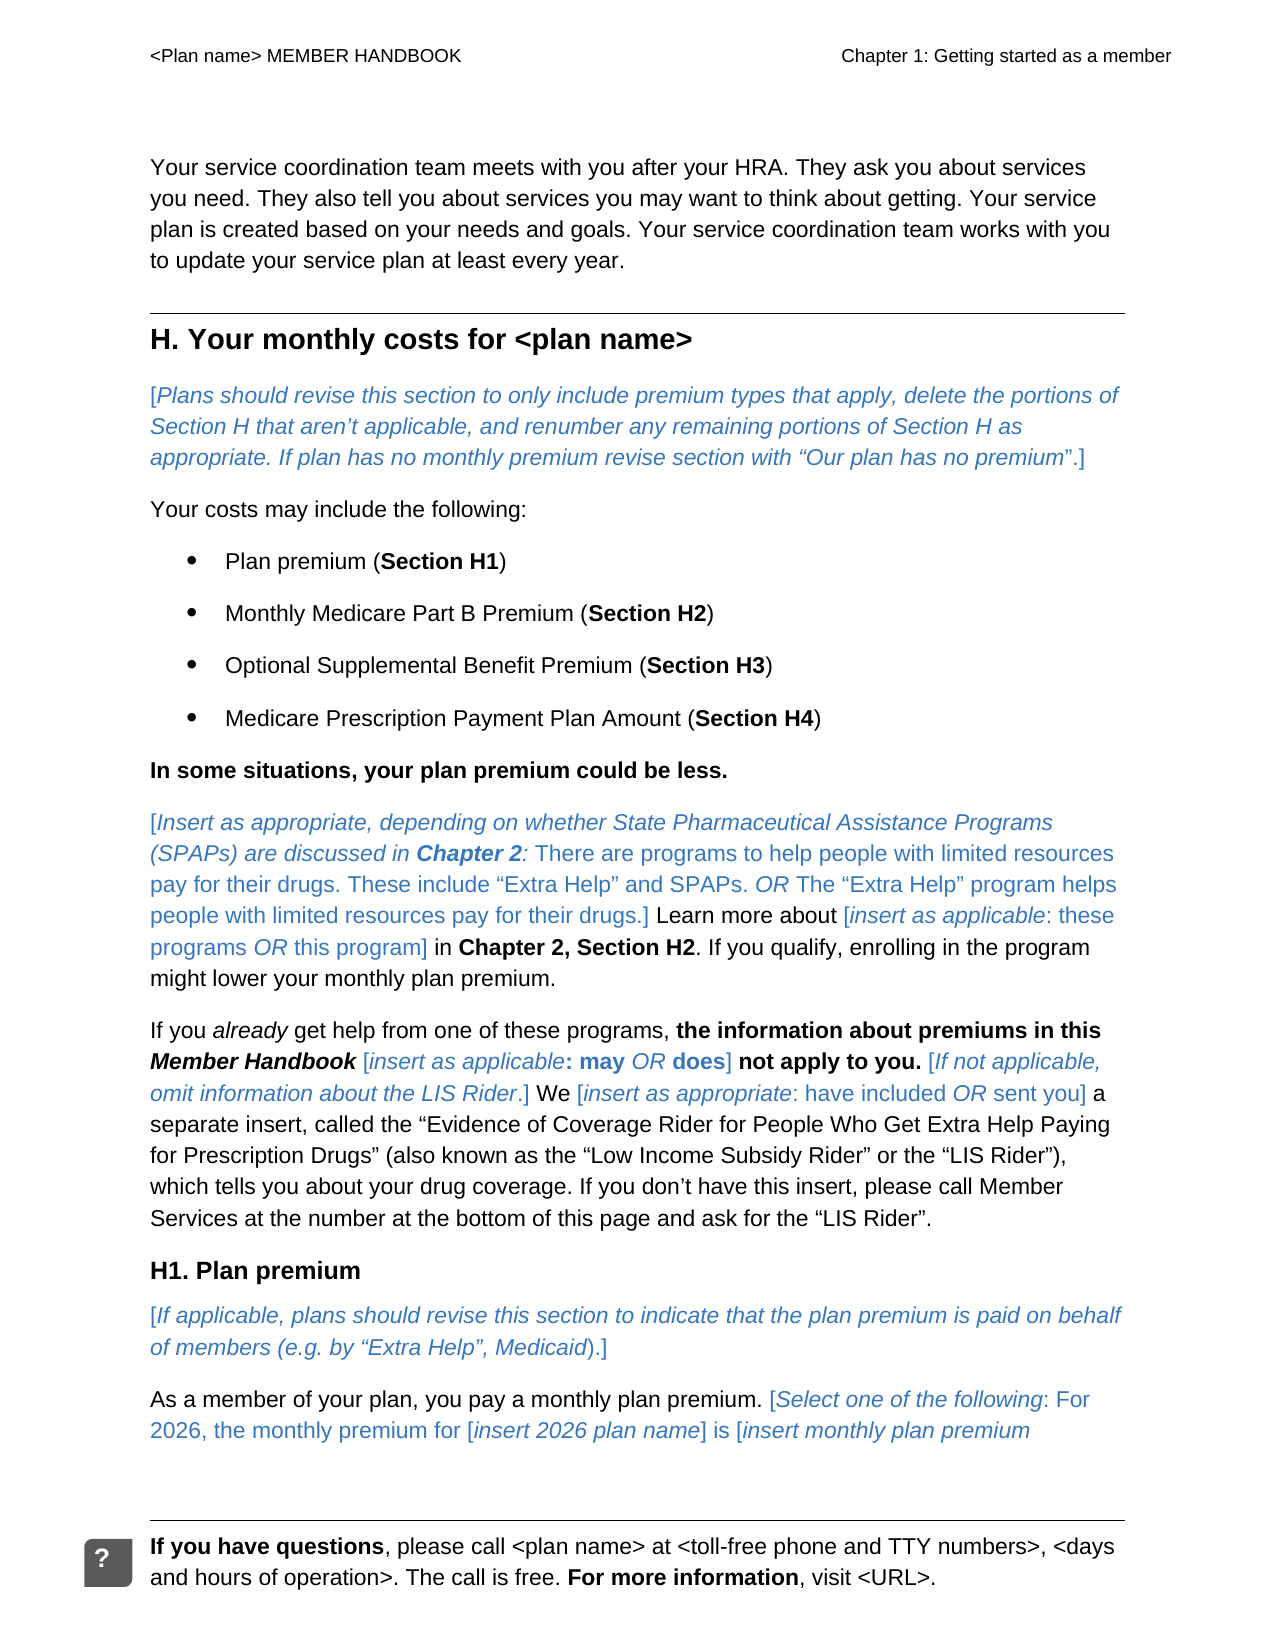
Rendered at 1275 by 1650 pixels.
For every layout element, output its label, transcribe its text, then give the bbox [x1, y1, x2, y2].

text In some situations, your plan premium could be less. [150, 753, 1125, 784]
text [150, 1382, 1125, 1445]
list Optional Supplemental Benefit Premium (Section H3) [187, 649, 1125, 680]
list Monthly Medicare Part B Premium (Section H2) [187, 597, 1125, 628]
text If you already get help from one of these programs, the information about premiums in this Member Handbook [insert as applicable: may OR does] not apply to you. [If not applicable, omit information about the LIS Rider.] We [insert as appropriate: have included OR sent you] a separate insert, called the “Evidence of Coverage Rider for People Who Get Extra Help Paying for Prescription Drugs” (also known as the “Low Income Subsidy Rider” or the “LIS Rider”), which tells you about your drug coverage. If you don’t have this insert, please call Member Services at the number at the bottom of this page and ask for the “LIS Rider”. [150, 1013, 1125, 1232]
text [If applicable, plans should revise this section to indicate that the plan premium is paid on behalf of members (e.g. by “Extra Help”, Medicaid).] [150, 1299, 1125, 1361]
subtitle Your monthly costs for <plan name> [150, 314, 1125, 357]
text [Insert as appropriate, depending on whether State Pharmaceutical Assistance Programs (SPAPs) are discussed in Chapter 2: There are programs to help people with limited resources pay for their drugs. These include “Extra Help” and SPAPs. OR The “Extra Help” program helps people with limited resources pay for their drugs.] Learn more about [insert as applicable: these programs OR this program] in Chapter 2, Section H2. If you qualify, enrolling in the program might lower your monthly plan premium. [150, 805, 1125, 993]
subtitle H1. Plan premium [150, 1253, 1125, 1286]
list Medicare Prescription Payment Plan Amount (Section H4) [187, 701, 1125, 732]
text Your service coordination team meets with you after your HRA. They ask you about services you need. They also tell you about services you may want to think about getting. Your service plan is created based on your needs and goals. Your service coordination team works with you to update your service plan at least every year. [150, 150, 1125, 275]
text Your costs may include the following: [150, 493, 1125, 524]
list Plan premium (Section H1) [187, 545, 1125, 576]
text [Plans should revise this section to only include premium types that apply, delete the portions of Section H that aren’t applicable, and renumber any remaining portions of Section H as appropriate. If plan has no monthly premium revise section with “Our plan has no premium”.] [150, 378, 1125, 472]
